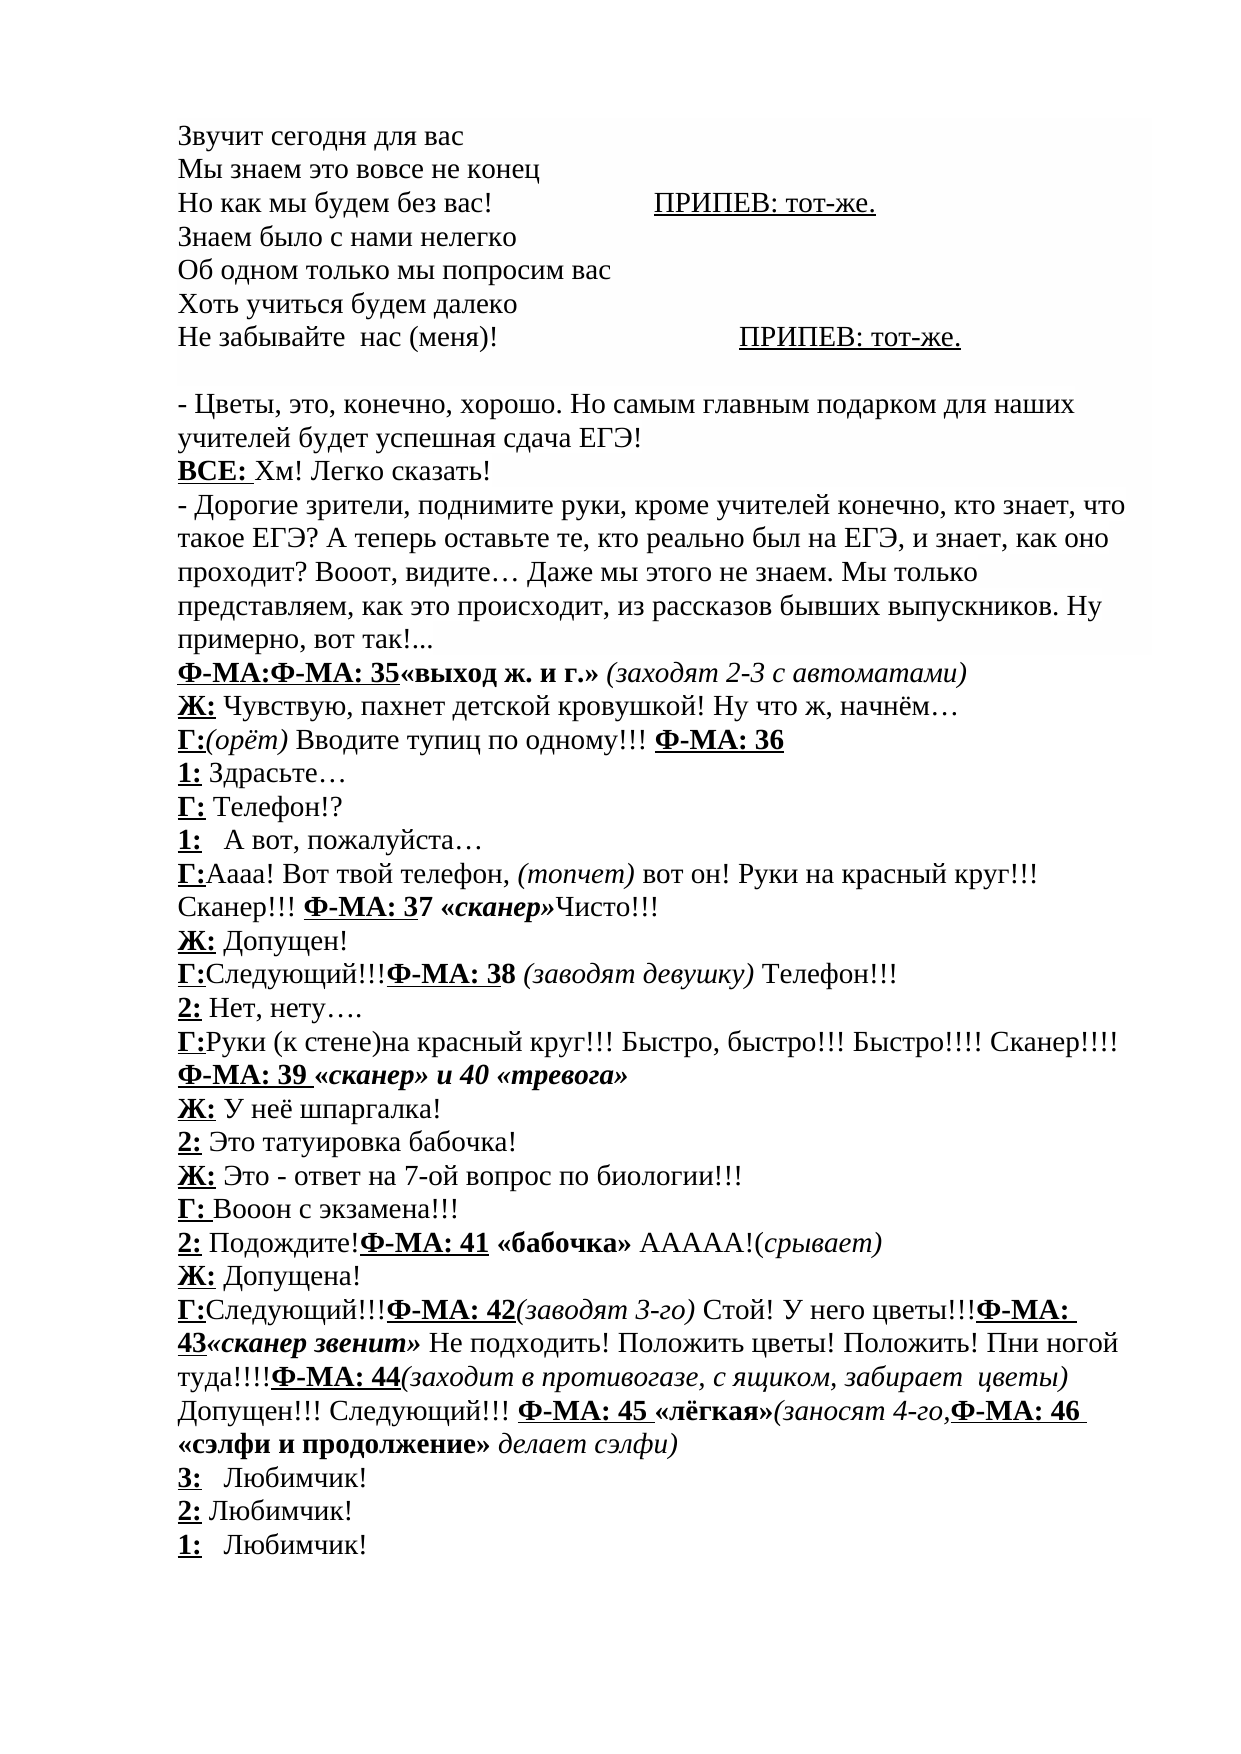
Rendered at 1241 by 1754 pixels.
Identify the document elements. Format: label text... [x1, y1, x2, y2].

text 2: Любимчик! [177, 1493, 1152, 1527]
text ВСЕ: Хм! Легко сказать! [177, 453, 1152, 487]
text Ж: У неё шпаргалка! [177, 1091, 1152, 1124]
text Г:(орёт) Вводите тупиц по одному!!! Ф-МА: 36 [177, 722, 1152, 755]
text Г:Руки (к стене)на красный круг!!! Быстро, быстро!!! Быстро!!!! Сканер!!!!Ф-МА: 39 «сканер» и 40 «тревога» [177, 1024, 1152, 1091]
text Ж: Это - ответ на 7-ой вопрос по биологии!!! [177, 1158, 1152, 1191]
text Ж: Допущена! [177, 1258, 1152, 1292]
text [177, 118, 1152, 219]
text Г: Вооон с экзамена!!! [177, 1191, 1152, 1225]
text 2: Это татуировка бабочка! [177, 1124, 1152, 1158]
text 2: Подождите!Ф-МА: 41 «бабочка» ААААА!(срывает) [177, 1225, 1152, 1258]
text Г:Следующий!!!Ф-МА: 38 (заводят девушку) Телефон!!! [177, 957, 1152, 990]
text Ж: Допущен! [177, 923, 1152, 957]
text 1: Здрасьте… [177, 755, 1152, 789]
text Знаем было с нами нелегко Об одном только мы попросим вас Хоть учиться будем далеко Не забывайте нас (меня)! ПРИПЕВ: тот-же. [177, 219, 1152, 353]
text - Дорогие зрители, поднимите руки, кроме учителей конечно, кто знает, что такое ЕГЭ? А теперь оставьте те, кто реально был на ЕГЭ, и знает, как оно проходит? Вооот, видите… Даже мы этого не знаем. Мы только представляем, как это происходит, из рассказов бывших выпускников. Ну примерно, вот так!... [433, 487, 1152, 655]
text Г:Аааа! Вот твой телефон, (топчет) вот он! Руки на красный круг!!! Сканер!!! Ф-МА: 37 «сканер»Чисто!!! [177, 856, 1152, 923]
text 1: А вот, пожалуйста… [177, 822, 1152, 856]
text 1: Любимчик! [177, 1527, 1152, 1560]
text Г:Следующий!!!Ф-МА: 42(заводят 3-го) Стой! У него цветы!!!Ф-МА: 43«сканер звенит» Не подходить! Положить цветы! Положить! Пни ногой туда!!!!Ф-МА: 44(заходит в противогазе, с ящиком, забирает цветы) Допущен!!! Следующий!!! Ф-МА: 45 «лёгкая»(заносят 4-го,Ф-МА: 46 «сэлфи и продолжение» делает сэлфи) [177, 1292, 1152, 1460]
text Г: Телефон!? [177, 789, 1152, 822]
text Ж: Чувствую, пахнет детской кровушкой! Ну что ж, начнём… [177, 688, 1152, 722]
text - Цветы, это, конечно, хорошо. Но самым главным подарком для наших учителей будет успешная сдача ЕГЭ! [642, 386, 1152, 453]
text Ф-МА:Ф-МА: 35«выход ж. и г.» (заходят 2-3 с автоматами) [177, 655, 1152, 688]
text 2: Нет, нету…. [177, 990, 1152, 1024]
text 3: Любимчик! [177, 1460, 1152, 1493]
